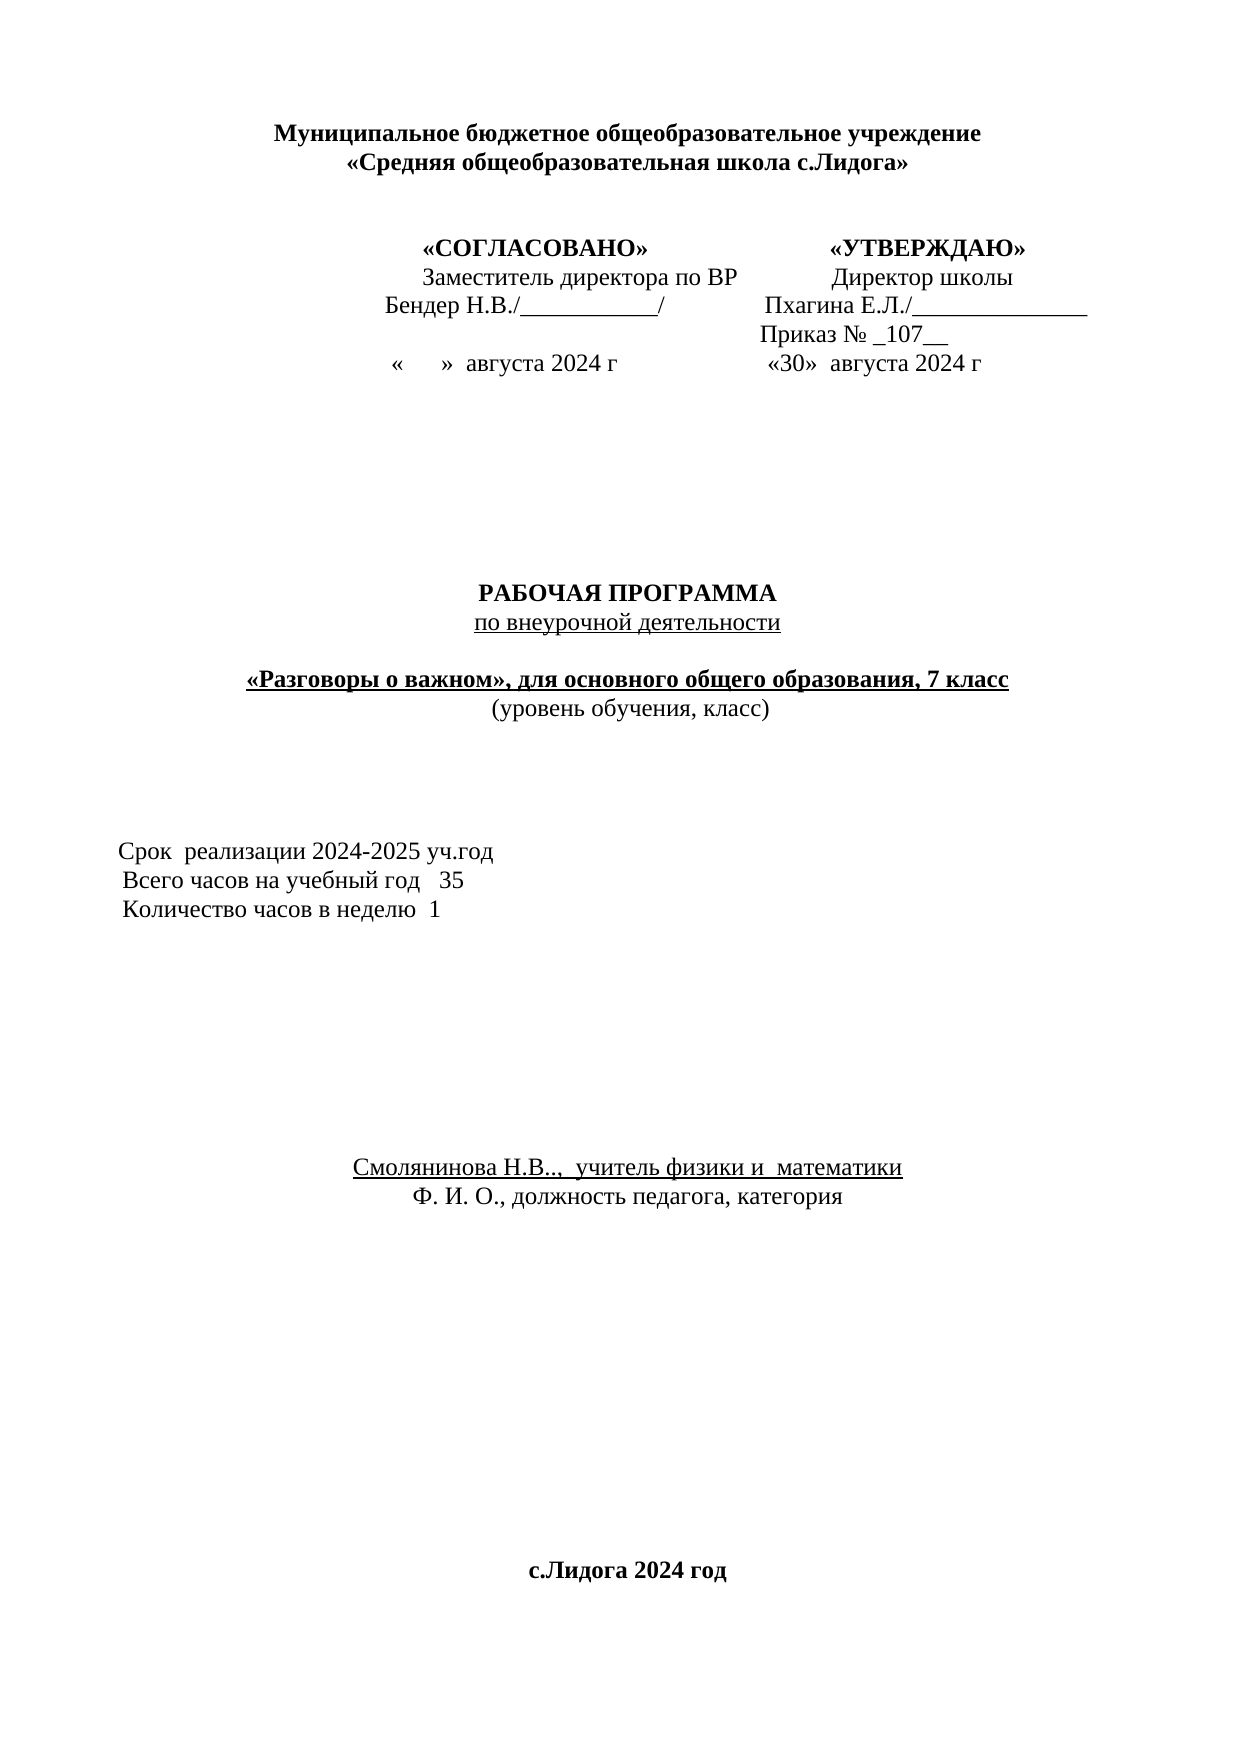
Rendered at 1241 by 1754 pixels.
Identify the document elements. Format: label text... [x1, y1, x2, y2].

text Срок реализации 2024-2025 уч.год [103, 836, 1152, 865]
text Муниципальное бюджетное общеобразовательное учреждение [103, 118, 1152, 147]
text по внеурочной деятельности [103, 607, 1152, 636]
text Всего часов на учебный год 35 [103, 865, 1152, 894]
text «Средняя общеобразовательная школа с.Лидога» [103, 147, 1152, 176]
text Бендер Н.В./___________/ Пхагина Е.Л./______________ [103, 291, 1152, 319]
text «Разговоры о важном», для основного общего образования, 7 класс [103, 664, 1152, 693]
text с.Лидога 2024 год [103, 1555, 1152, 1584]
text « » августа 2024 г «30» августа 2024 г [103, 348, 1152, 377]
text Смолянинова Н.В.., учитель физики и математики [103, 1152, 1152, 1181]
text Ф. И. О., должность педагога, категория [103, 1181, 1152, 1210]
text РАБОЧАЯ ПРОГРАММА [103, 578, 1152, 607]
text Приказ № _107__ [103, 319, 1152, 348]
text Количество часов в неделю 1 [103, 894, 1152, 922]
text (уровень обучения, класс) [103, 693, 1152, 722]
text «СОГЛАСОВАНО» «УТВЕРЖДАЮ» [103, 233, 1152, 262]
text Заместитель директора по ВР Директор школы [103, 262, 1152, 291]
